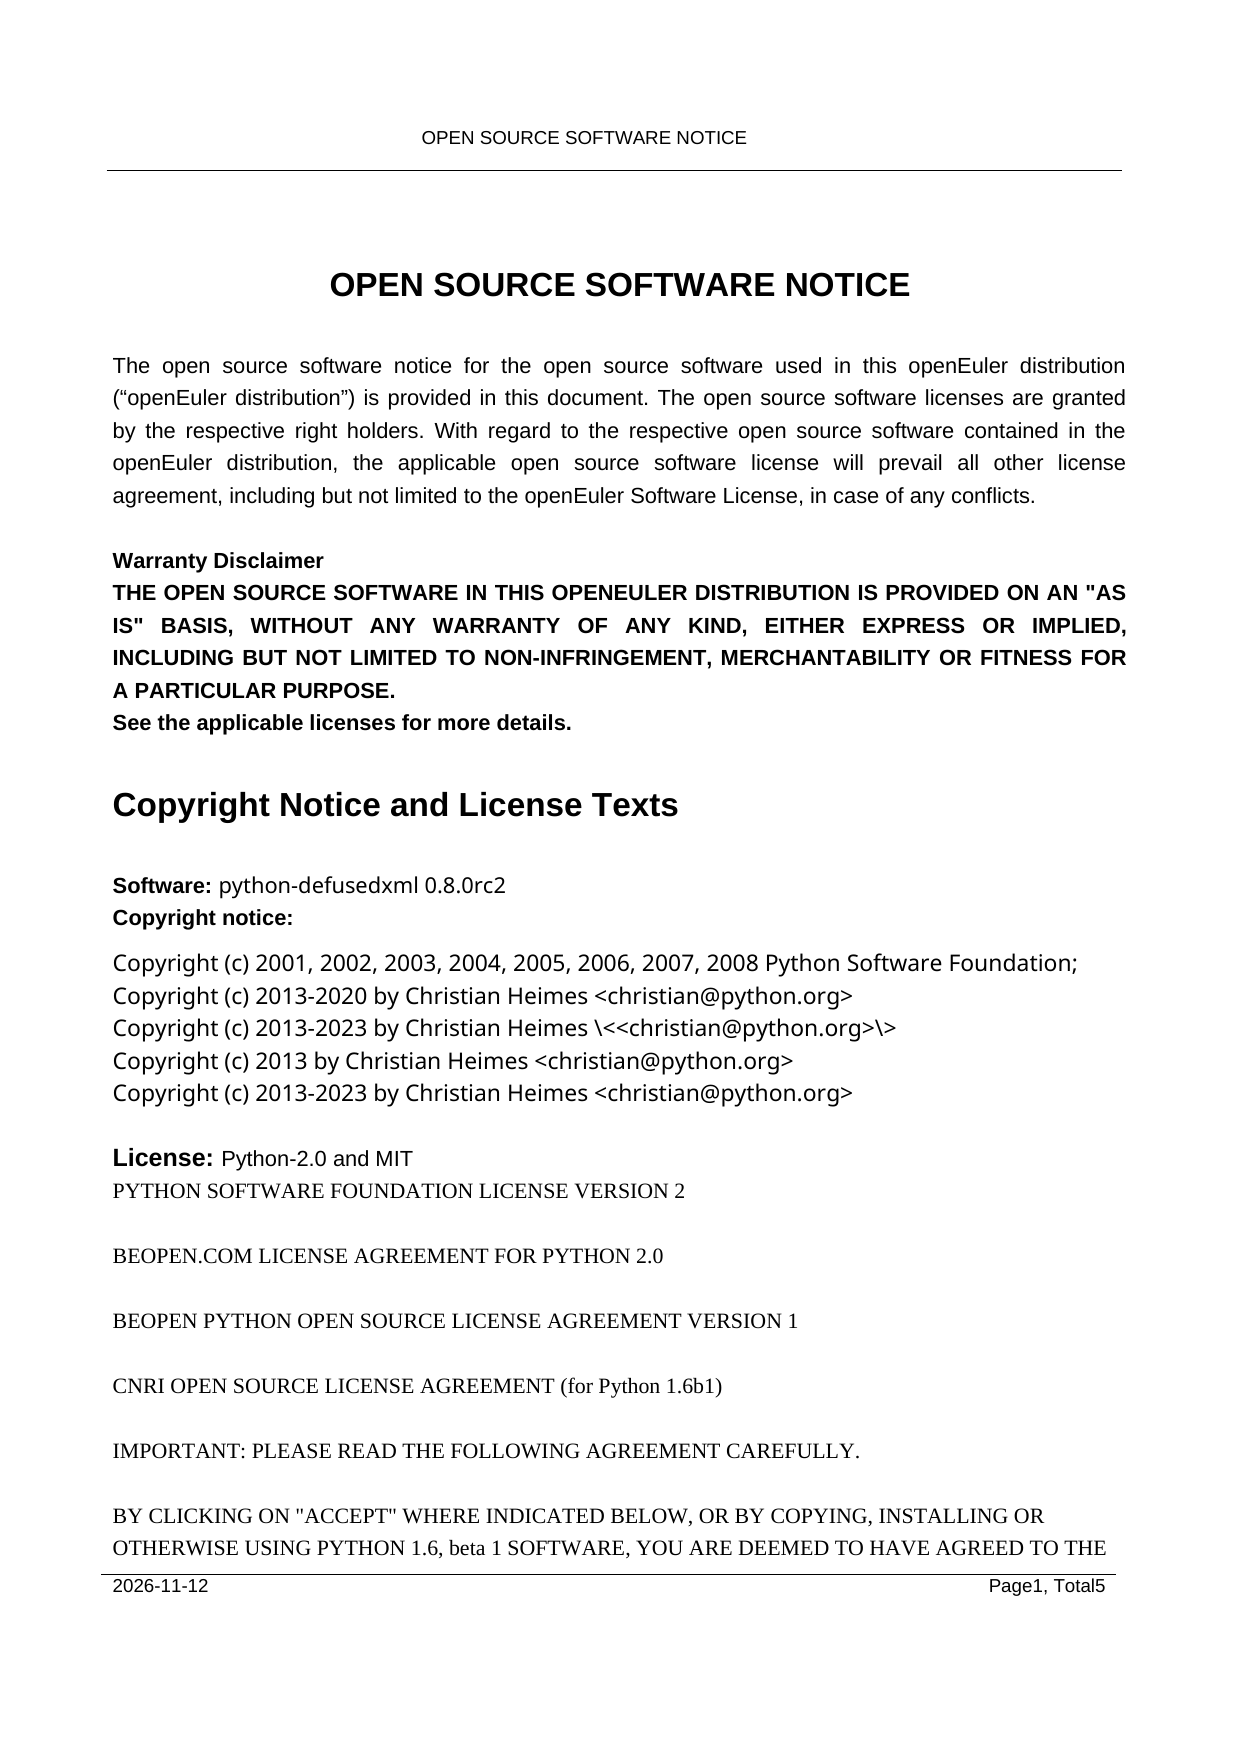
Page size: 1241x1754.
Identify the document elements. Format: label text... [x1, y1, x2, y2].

text The open source software notice for the open source software used in this openEuler distribution (“openEuler distribution”) is provided in this document. The open source software licenses are granted by the respective right holders. With regard to the respective open source software contained in the openEuler distribution, the applicable open source software license will prevail all other license agreement, including but not limited to the openEuler Software License, in case of any conflicts. [112, 349, 1128, 511]
title Software: python-defusedxml 0.8.0rc2 [112, 869, 1128, 901]
text OPEN SOURCE SOFTWARE NOTICE [112, 251, 1128, 316]
text Copyright Notice and License Texts [112, 771, 1128, 836]
text Copyright notice: [112, 901, 1128, 934]
text License: Python-2.0 and MIT [112, 1142, 1128, 1174]
text Copyright (c) 2001, 2002, 2003, 2004, 2005, 2006, 2007, 2008 Python Software Foundation; Copyright (c) 2013-2020 by Christian Heimes <christian@python.org> Copyright (c) 2013-2023 by Christian Heimes \<<christian@python.org>\> Copyright (c) 2013 by Christian Heimes <christian@python.org> Copyright (c) 2013-2023 by Christian Heimes <christian@python.org> [112, 947, 1128, 1142]
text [112, 1174, 1128, 1564]
text THE OPEN SOURCE SOFTWARE IN THIS OPENEULER DISTRIBUTION IS PROVIDED ON AN "AS IS" BASIS, WITHOUT ANY WARRANTY OF ANY KIND, EITHER EXPRESS OR IMPLIED, INCLUDING BUT NOT LIMITED TO NON-INFRINGEMENT, MERCHANTABILITY OR FITNESS FOR A PARTICULAR PURPOSE. See the applicable licenses for more details. [112, 576, 1128, 739]
text Warranty Disclaimer [112, 544, 1128, 576]
